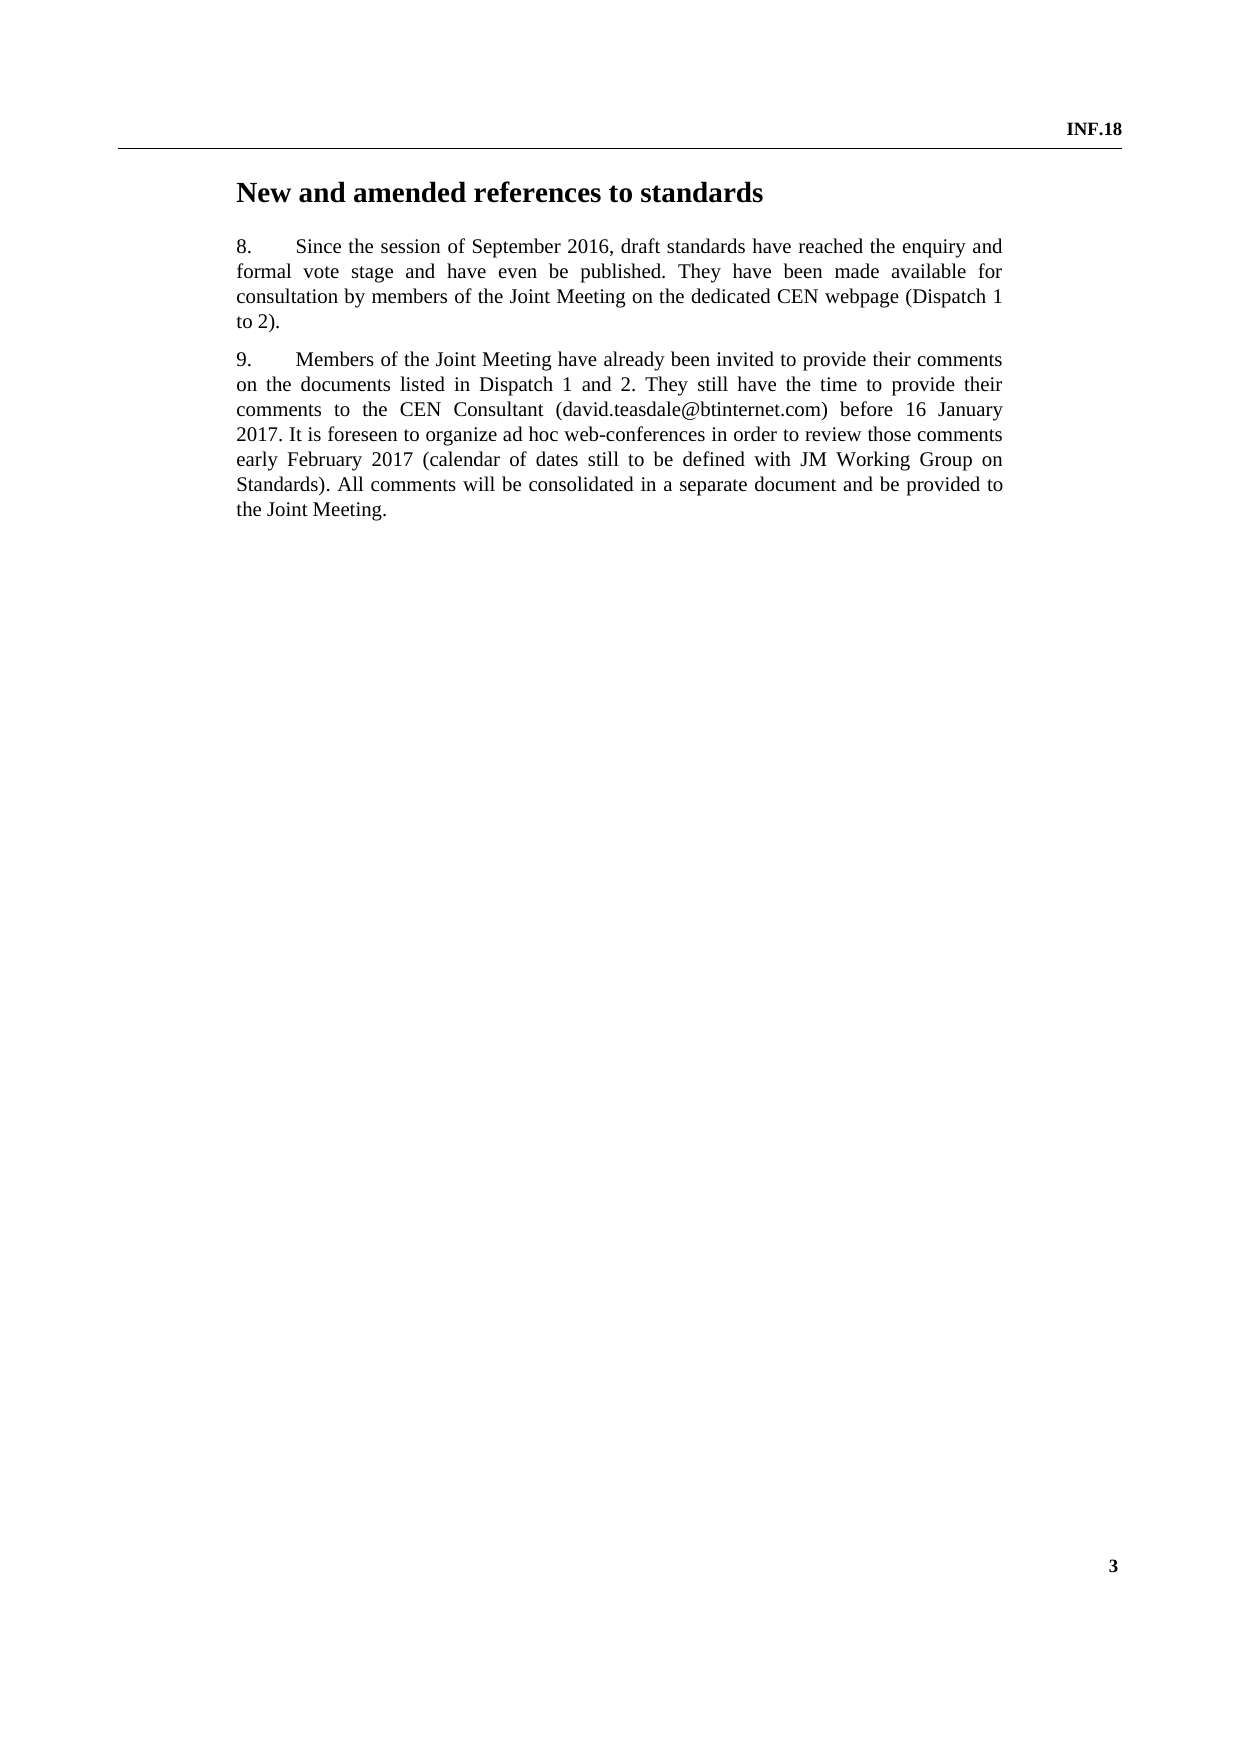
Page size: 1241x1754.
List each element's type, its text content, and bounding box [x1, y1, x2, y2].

text New and amended references to standards [118, 177, 1004, 208]
text 8. Since the session of September 2016, draft standards have reached the enquiry and formal vote stage and have even be published. They have been made available for consultation by members of the Joint Meeting on the dedicated CEN webpage (Dispatch 1 to 2). [236, 233, 1004, 333]
text 9. Members of the Joint Meeting have already been invited to provide their comments on the documents listed in Dispatch 1 and 2. They still have the time to provide their comments to the CEN Consultant (david.teasdale@btinternet.com) before 16 January 2017. It is foreseen to organize ad hoc web-conferences in order to review those comments early February 2017 (calendar of dates still to be defined with JM Working Group on Standards). All comments will be consolidated in a separate document and be provided to the Joint Meeting. [236, 346, 1004, 521]
